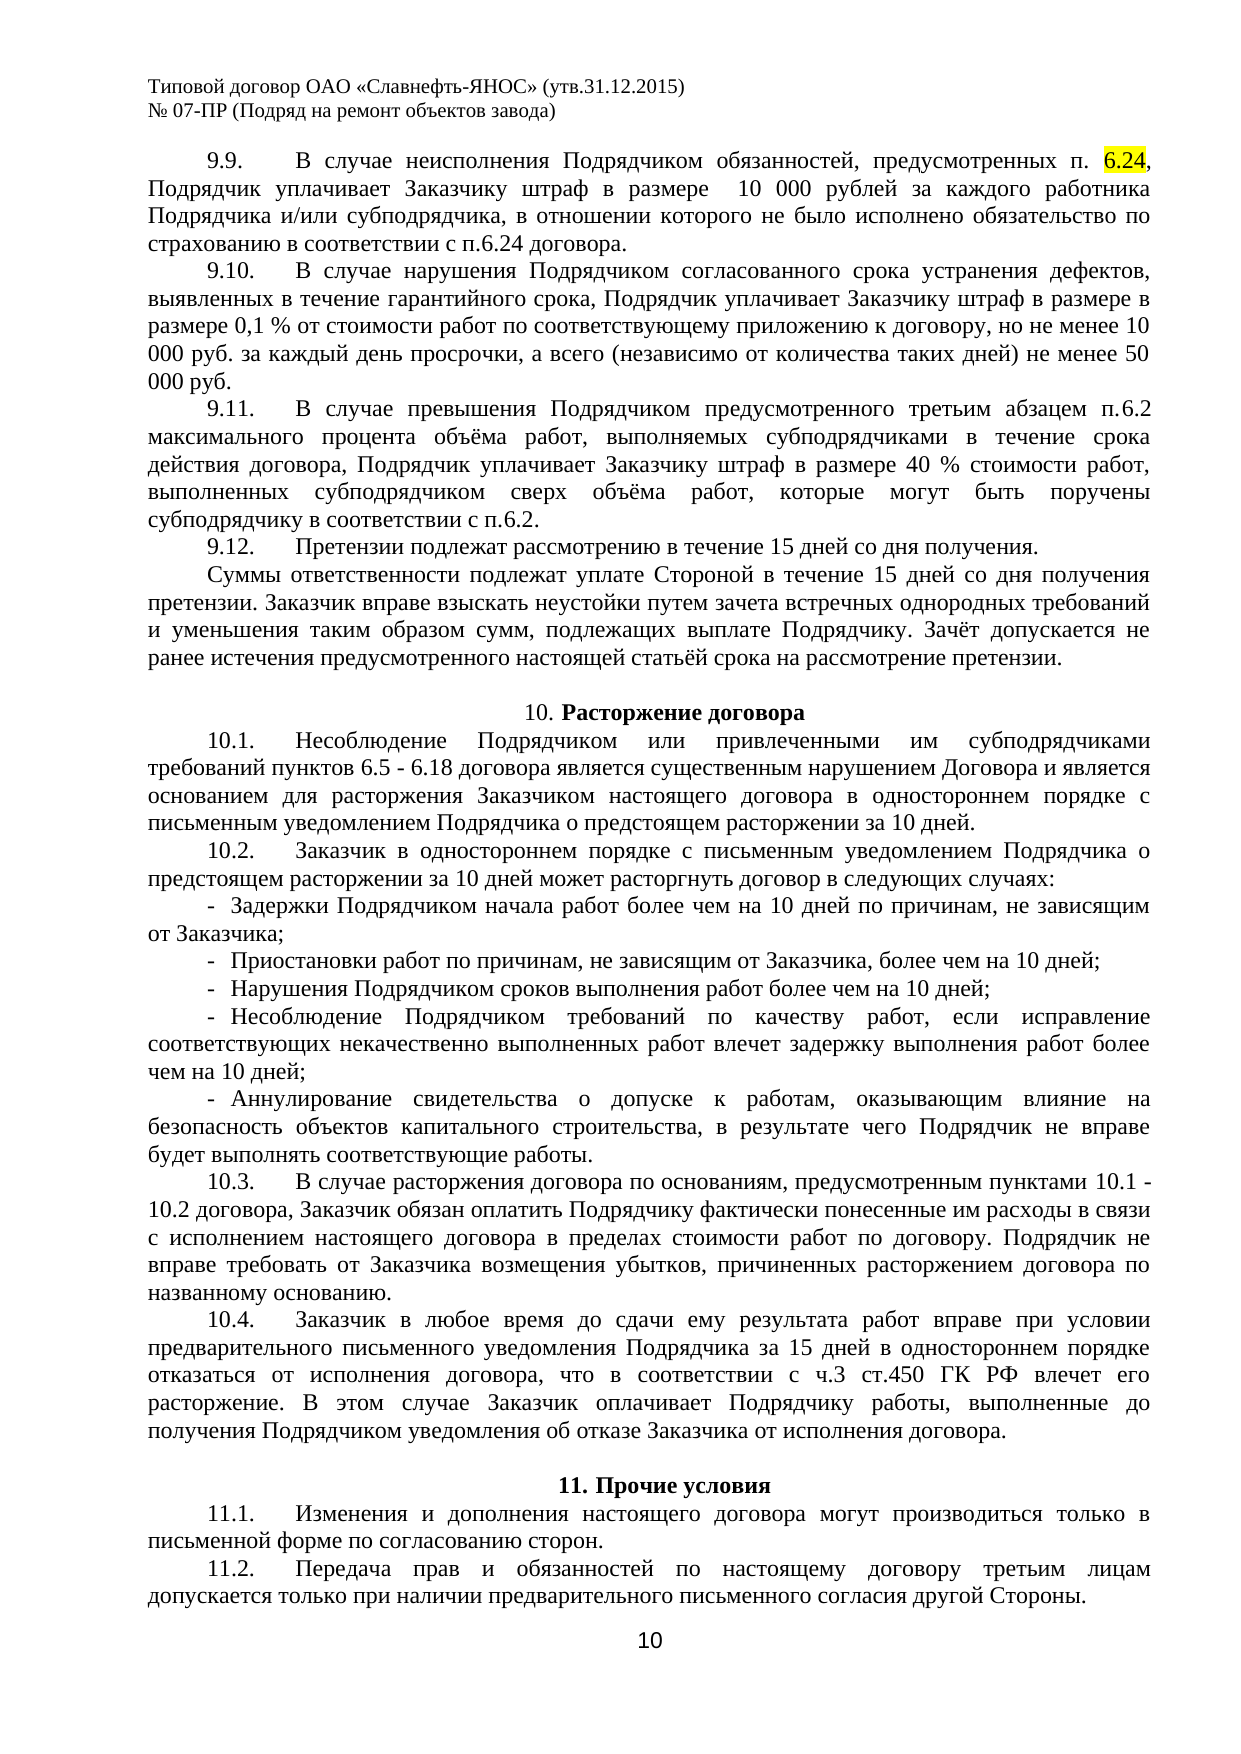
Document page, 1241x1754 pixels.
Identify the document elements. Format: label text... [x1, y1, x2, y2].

list Прочие условия [177, 1471, 1152, 1498]
text Суммы ответственности подлежат уплате Стороной в течение 15 дней со дня получения претензии. Заказчик вправе взыскать неустойки путем зачета встречных однородных требований и уменьшения таким образом сумм, подлежащих выплате Подрядчику. Зачёт допускается не ранее истечения предусмотренного настоящей статьёй срока на рассмотрение претензии. [148, 560, 1152, 670]
list Заказчик в одностороннем порядке с письменным уведомлением Подрядчика о предстоящем расторжении за 10 дней может расторгнуть договор в следующих случаях: [148, 836, 1152, 891]
list Несоблюдение Подрядчиком требований по качеству работ, если исправление соответствующих некачественно выполненных работ влечет задержку выполнения работ более чем на 10 дней; [148, 1002, 1152, 1084]
list В случае расторжения договора по основаниям, предусмотренным пунктами 10.1 - 10.2 договора, Заказчик обязан оплатить Подрядчику фактически понесенные им расходы в связи с исполнением настоящего договора в пределах стоимости работ по договору. Подрядчик не вправе требовать от Заказчика возмещения убытков, причиненных расторжением договора по названному основанию. [148, 1167, 1152, 1305]
list Заказчик в любое время до сдачи ему результата работ вправе при условии предварительного письменного уведомления Подрядчика за 15 дней в одностороннем порядке отказаться от исполнения договора, что в соответствии с ч.3 ст.450 ГК РФ влечет его расторжение. В этом случае Заказчик оплачивает Подрядчику работы, выполненные до получения Подрядчиком уведомления об отказе Заказчика от исполнения договора. [148, 1305, 1152, 1443]
list В случае нарушения Подрядчиком согласованного срока устранения дефектов, выявленных в течение гарантийного срока, Подрядчик уплачивает Заказчику штраф в размере в размере 0,1 % от стоимости работ по соответствующему приложению к договору, но не менее 10 000 руб. за каждый день просрочки, а всего (независимо от количества таких дней) не менее 50 000 руб. [148, 256, 1152, 394]
list Приостановки работ по причинам, не зависящим от Заказчика, более чем на 10 дней; [148, 946, 1152, 974]
list Нарушения Подрядчиком сроков выполнения работ более чем на 10 дней; [148, 974, 1152, 1002]
list В случае неисполнения Подрядчиком обязанностей, предусмотренных п. 6.24, Подрядчик уплачивает Заказчику штраф в размере 10 000 рублей за каждого работника Подрядчика и/или субподрядчика, в отношении которого не было исполнено обязательство по страхованию в соответствии с п.6.24 договора. [148, 146, 1152, 256]
list Несоблюдение Подрядчиком или привлеченными им субподрядчиками требований пунктов 6.5 - 6.18 договора является существенным нарушением Договора и является основанием для расторжения Заказчиком настоящего договора в одностороннем порядке с письменным уведомлением Подрядчика о предстоящем расторжении за 10 дней. [148, 726, 1152, 836]
list В случае превышения Подрядчиком предусмотренного третьим абзацем п.6.2 максимального процента объёма работ, выполняемых субподрядчиками в течение срока действия договора, Подрядчик уплачивает Заказчику штраф в размере 40 % стоимости работ, выполненных субподрядчиком сверх объёма работ, которые могут быть поручены субподрядчику в соответствии с п.6.2. [148, 394, 1152, 532]
list Расторжение договора [177, 698, 1152, 726]
list Претензии подлежат рассмотрению в течение 15 дней со дня получения. [148, 532, 1152, 560]
list Изменения и дополнения настоящего договора могут производиться только в письменной форме по согласованию сторон. [148, 1498, 1152, 1554]
list Задержки Подрядчиком начала работ более чем на 10 дней по причинам, не зависящим от Заказчика; [148, 891, 1152, 946]
list Передача прав и обязанностей по настоящему договору третьим лицам допускается только при наличии предварительного письменного согласия другой Стороны. [148, 1554, 1152, 1609]
list Аннулирование свидетельства о допуске к работам, оказывающим влияние на безопасность объектов капитального строительства, в результате чего Подрядчик не вправе будет выполнять соответствующие работы. [148, 1084, 1152, 1167]
